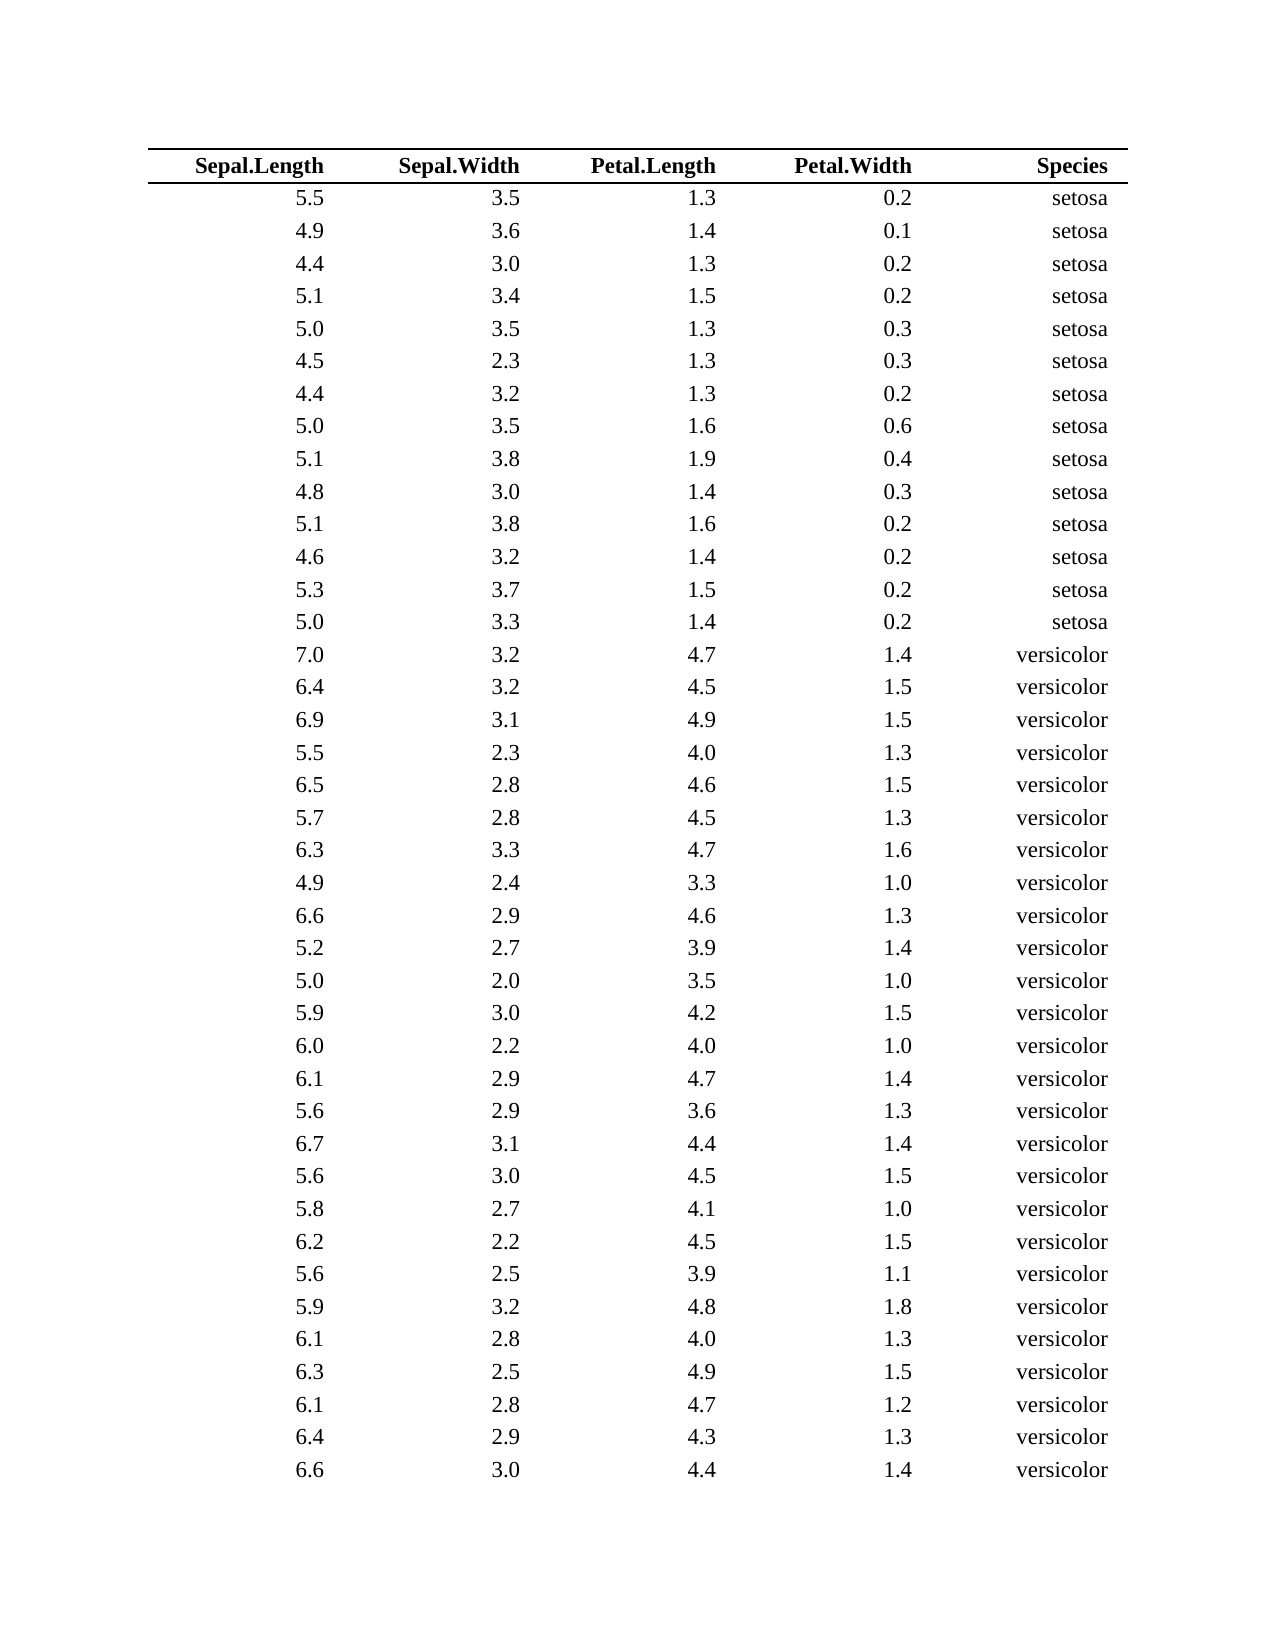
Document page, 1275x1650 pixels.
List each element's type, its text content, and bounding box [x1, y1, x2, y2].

table_cell 2.7 [344, 932, 539, 965]
table_cell 3.3 [344, 834, 539, 867]
table_cell 1.3 [735, 1324, 931, 1356]
table_cell versicolor [931, 1030, 1127, 1063]
table_cell setosa [931, 606, 1127, 639]
table_cell 3.2 [344, 1291, 539, 1323]
table_cell versicolor [931, 867, 1127, 899]
table_cell setosa [931, 313, 1127, 345]
table_cell 3.0 [344, 1454, 539, 1486]
table_cell 1.4 [540, 215, 735, 247]
table_cell 3.2 [344, 671, 539, 704]
table_cell 4.9 [148, 867, 343, 899]
table_cell 3.4 [344, 280, 539, 313]
table_header Sepal.Length [148, 150, 343, 182]
table_cell 2.8 [344, 1324, 539, 1356]
table_cell 1.1 [735, 1258, 931, 1291]
table_cell 6.7 [148, 1128, 343, 1160]
table_cell 0.2 [735, 248, 931, 280]
table_cell 3.3 [344, 606, 539, 639]
table_cell 4.6 [540, 769, 735, 802]
table_cell 6.2 [148, 1226, 343, 1258]
table_cell 0.2 [735, 606, 931, 639]
table_cell 0.1 [735, 215, 931, 247]
table_cell 5.9 [148, 1291, 343, 1323]
table_cell versicolor [931, 1095, 1127, 1128]
table_cell 3.0 [344, 476, 539, 508]
table_cell 4.4 [148, 248, 343, 280]
table_cell 4.5 [540, 1160, 735, 1193]
table_cell 3.8 [344, 508, 539, 541]
table_cell setosa [931, 280, 1127, 313]
table_cell 6.3 [148, 834, 343, 867]
table_cell 1.5 [540, 280, 735, 313]
table_cell 2.9 [344, 900, 539, 932]
table_cell 3.3 [540, 867, 735, 899]
table_cell versicolor [931, 1258, 1127, 1291]
table_cell versicolor [931, 769, 1127, 802]
table_cell 2.2 [344, 1226, 539, 1258]
table_cell versicolor [931, 998, 1127, 1030]
table_cell versicolor [931, 1291, 1127, 1323]
table_cell 4.0 [540, 1324, 735, 1356]
table_cell 3.1 [344, 704, 539, 737]
table_cell 1.0 [735, 1030, 931, 1063]
table_cell 0.2 [735, 541, 931, 573]
table_cell 3.2 [344, 639, 539, 671]
table_cell versicolor [931, 932, 1127, 965]
table_cell 3.8 [344, 443, 539, 476]
table_cell setosa [931, 574, 1127, 606]
table_cell 4.9 [540, 1356, 735, 1389]
table_cell 5.5 [148, 737, 343, 769]
table_cell 5.0 [148, 965, 343, 997]
table_cell versicolor [931, 1128, 1127, 1160]
table_cell 0.2 [735, 378, 931, 411]
table_cell 4.4 [540, 1128, 735, 1160]
table_cell 1.4 [735, 932, 931, 965]
table_cell versicolor [931, 1226, 1127, 1258]
table_cell 6.3 [148, 1356, 343, 1389]
table_cell 4.8 [148, 476, 343, 508]
table_cell 1.0 [735, 867, 931, 899]
table_cell 1.5 [735, 1356, 931, 1389]
table_cell 4.0 [540, 1030, 735, 1063]
table_cell 4.5 [540, 1226, 735, 1258]
table_cell 5.1 [148, 508, 343, 541]
table_cell 1.5 [735, 998, 931, 1030]
table_cell 5.6 [148, 1095, 343, 1128]
table_cell 5.7 [148, 802, 343, 834]
table_cell 4.5 [148, 345, 343, 378]
table_cell 3.2 [344, 541, 539, 573]
table_cell 2.9 [344, 1421, 539, 1454]
table_cell setosa [931, 215, 1127, 247]
table_cell 4.9 [540, 704, 735, 737]
table_cell versicolor [931, 1421, 1127, 1454]
table_cell versicolor [931, 1324, 1127, 1356]
table_cell versicolor [931, 900, 1127, 932]
table_cell 1.3 [735, 737, 931, 769]
table_cell 1.5 [735, 671, 931, 704]
table_cell 4.4 [540, 1454, 735, 1486]
table_cell 3.5 [344, 313, 539, 345]
table_cell 1.4 [540, 541, 735, 573]
table_cell 0.6 [735, 411, 931, 443]
table_cell 1.4 [735, 1128, 931, 1160]
table_cell 1.2 [735, 1389, 931, 1421]
table_cell 1.5 [735, 1226, 931, 1258]
table_cell 3.5 [344, 411, 539, 443]
table_cell 1.3 [540, 184, 735, 215]
table_cell 1.4 [540, 476, 735, 508]
table_cell 5.0 [148, 411, 343, 443]
table_cell versicolor [931, 965, 1127, 997]
table_cell 2.4 [344, 867, 539, 899]
table_cell 1.3 [540, 313, 735, 345]
table_cell 4.4 [148, 378, 343, 411]
table_cell 1.4 [540, 606, 735, 639]
table_cell 0.3 [735, 313, 931, 345]
table_cell 1.8 [735, 1291, 931, 1323]
table_cell 5.3 [148, 574, 343, 606]
table_cell versicolor [931, 1356, 1127, 1389]
table_cell 6.6 [148, 1454, 343, 1486]
table_cell 6.1 [148, 1389, 343, 1421]
table_cell setosa [931, 411, 1127, 443]
table_cell 7.0 [148, 639, 343, 671]
table_cell 0.2 [735, 574, 931, 606]
table_cell 2.5 [344, 1258, 539, 1291]
table_cell 2.9 [344, 1095, 539, 1128]
table_cell 6.4 [148, 1421, 343, 1454]
table_cell 1.3 [540, 345, 735, 378]
table_cell 6.1 [148, 1324, 343, 1356]
table_cell 1.5 [735, 769, 931, 802]
table_cell 3.0 [344, 1160, 539, 1193]
table_cell versicolor [931, 671, 1127, 704]
table_cell 6.1 [148, 1063, 343, 1095]
table_cell 4.5 [540, 671, 735, 704]
table_cell 5.5 [148, 184, 343, 215]
table_cell 1.3 [540, 378, 735, 411]
table_cell setosa [931, 476, 1127, 508]
table_cell 0.2 [735, 508, 931, 541]
table_cell 3.6 [344, 215, 539, 247]
table_cell 6.5 [148, 769, 343, 802]
table_header Species [931, 150, 1127, 182]
table_cell setosa [931, 541, 1127, 573]
table_cell 1.5 [540, 574, 735, 606]
table_cell 4.9 [148, 215, 343, 247]
table_cell 4.7 [540, 639, 735, 671]
table_cell 1.9 [540, 443, 735, 476]
table_cell 1.6 [540, 508, 735, 541]
table_cell 6.0 [148, 1030, 343, 1063]
table_cell 2.3 [344, 737, 539, 769]
table_cell 3.5 [344, 184, 539, 215]
table_header Petal.Length [540, 150, 735, 182]
table_cell versicolor [931, 834, 1127, 867]
table_cell 6.4 [148, 671, 343, 704]
table_cell 2.5 [344, 1356, 539, 1389]
table_cell 2.9 [344, 1063, 539, 1095]
table_cell 5.6 [148, 1160, 343, 1193]
table_cell 1.0 [735, 965, 931, 997]
table_cell 3.0 [344, 998, 539, 1030]
table_cell 1.5 [735, 704, 931, 737]
table_cell 4.8 [540, 1291, 735, 1323]
table_cell 4.5 [540, 802, 735, 834]
table_cell 4.3 [540, 1421, 735, 1454]
table_cell 1.6 [540, 411, 735, 443]
table_cell setosa [931, 443, 1127, 476]
table_cell 3.9 [540, 1258, 735, 1291]
table_cell 2.8 [344, 769, 539, 802]
table_cell 6.9 [148, 704, 343, 737]
table_cell 1.3 [735, 1095, 931, 1128]
table_cell 1.4 [735, 639, 931, 671]
table_cell 5.9 [148, 998, 343, 1030]
table_cell setosa [931, 508, 1127, 541]
table_cell 0.4 [735, 443, 931, 476]
table_cell 2.8 [344, 802, 539, 834]
table_cell 3.7 [344, 574, 539, 606]
table_cell 4.7 [540, 834, 735, 867]
table_cell 4.0 [540, 737, 735, 769]
table_cell 5.0 [148, 313, 343, 345]
table_cell 3.5 [540, 965, 735, 997]
table_cell 4.2 [540, 998, 735, 1030]
table_cell versicolor [931, 1454, 1127, 1486]
table_header Sepal.Width [344, 150, 539, 182]
table_header Petal.Width [735, 150, 931, 182]
table_cell 3.1 [344, 1128, 539, 1160]
table_cell 4.6 [148, 541, 343, 573]
table_cell 5.8 [148, 1193, 343, 1226]
table_cell versicolor [931, 639, 1127, 671]
table_cell 1.4 [735, 1454, 931, 1486]
table_cell 3.2 [344, 378, 539, 411]
table_cell 0.3 [735, 476, 931, 508]
table_cell 1.4 [735, 1063, 931, 1095]
table_cell 2.2 [344, 1030, 539, 1063]
table_cell versicolor [931, 1063, 1127, 1095]
table_cell 1.6 [735, 834, 931, 867]
table_cell versicolor [931, 737, 1127, 769]
table_cell setosa [931, 248, 1127, 280]
table_cell 1.0 [735, 1193, 931, 1226]
table_cell versicolor [931, 802, 1127, 834]
table_cell versicolor [931, 1193, 1127, 1226]
table_cell 4.6 [540, 900, 735, 932]
table_cell 2.0 [344, 965, 539, 997]
table_cell 1.5 [735, 1160, 931, 1193]
table_cell 3.9 [540, 932, 735, 965]
table_cell 1.3 [735, 900, 931, 932]
table_cell 4.1 [540, 1193, 735, 1226]
table_cell 3.6 [540, 1095, 735, 1128]
table_cell 0.2 [735, 280, 931, 313]
table_cell 0.3 [735, 345, 931, 378]
table_cell setosa [931, 184, 1127, 215]
table_cell 0.2 [735, 184, 931, 215]
table_cell 2.7 [344, 1193, 539, 1226]
table_cell 5.1 [148, 443, 343, 476]
table_cell 5.6 [148, 1258, 343, 1291]
table_cell versicolor [931, 704, 1127, 737]
table_cell 2.8 [344, 1389, 539, 1421]
table_cell versicolor [931, 1160, 1127, 1193]
table_cell 4.7 [540, 1389, 735, 1421]
table_cell 4.7 [540, 1063, 735, 1095]
table_cell 5.0 [148, 606, 343, 639]
table_cell versicolor [931, 1389, 1127, 1421]
table_cell 1.3 [735, 802, 931, 834]
table_cell setosa [931, 378, 1127, 411]
table_cell 1.3 [735, 1421, 931, 1454]
table_cell 5.1 [148, 280, 343, 313]
table_cell 1.3 [540, 248, 735, 280]
table_cell 6.6 [148, 900, 343, 932]
table_cell 2.3 [344, 345, 539, 378]
table_cell 5.2 [148, 932, 343, 965]
table_cell setosa [931, 345, 1127, 378]
table_cell 3.0 [344, 248, 539, 280]
